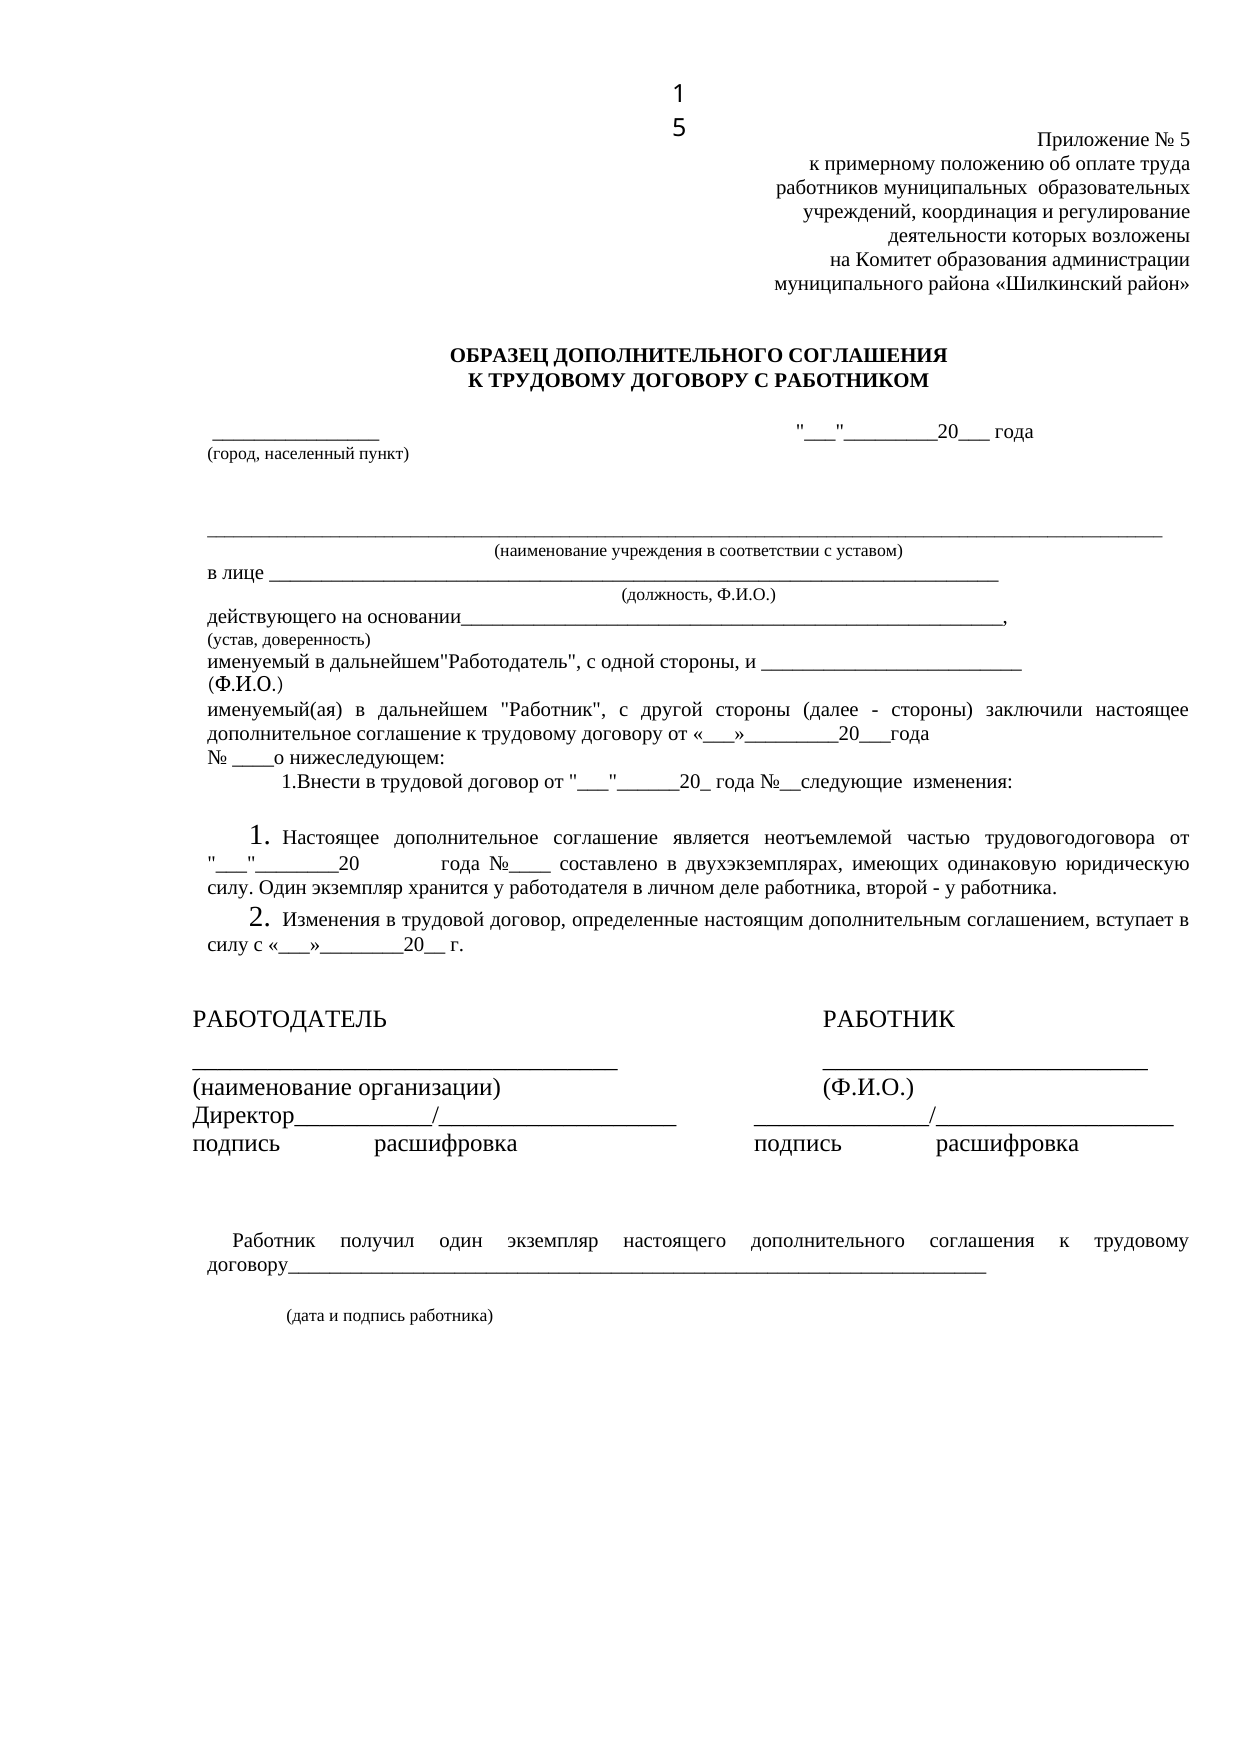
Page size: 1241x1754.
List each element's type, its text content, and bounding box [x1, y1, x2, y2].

text 1.Внести в трудовой договор от "___"______20_ года №__следующие изменения: [281, 769, 1190, 793]
text (город, населенный пункт) [207, 443, 1190, 463]
text ОБРАЗЕЦ ДОПОЛНИТЕЛЬНОГО СОГЛАШЕНИЯ [207, 343, 1190, 367]
text № ____о нижеследующем: [207, 745, 1190, 769]
text на Комитет образования администрации [207, 247, 1190, 271]
text (наименование учреждения в соответствии с уставом) [207, 539, 1190, 560]
table_cell __________________________________ (наименование организации) [192, 1044, 754, 1100]
text ____________________________________________________________________________________________________________ [207, 519, 1190, 539]
table_cell ______________/___________________ подпись расшифровка [754, 1100, 1182, 1174]
text именуемый в дальнейшем"Работодатель", с одной стороны, и _________________________ [207, 649, 1190, 673]
list Изменения в трудовой договор, определенные настоящим дополнительным соглашением, вступает в силу с «___»________20__ г. [207, 899, 1190, 956]
text деятельности которых возложены [207, 223, 1190, 247]
table_header РАБОТНИК [754, 1004, 1182, 1044]
text К ТРУДОВОМУ ДОГОВОРУ С РАБОТНИКОМ [207, 367, 1190, 392]
text действующего на основании____________________________________________________, [207, 604, 1190, 628]
text учреждений, координация и регулирование [207, 199, 1190, 223]
text именуемый(ая) в дальнейшем "Работник", с другой стороны (далее - стороны) заключили настоящее дополнительное соглашение к трудовому договору от «___»_________20___года [207, 697, 1190, 745]
text (дата и подпись работника) [286, 1305, 1190, 1325]
table_cell Директор___________/___________________ подпись расшифровка [192, 1100, 754, 1174]
table_header РАБОТОДАТЕЛЬ [192, 1004, 754, 1044]
text муниципального района «Шилкинский район» [207, 271, 1190, 295]
table_cell __________________________ (Ф.И.О.) [754, 1044, 1182, 1100]
text (устав, доверенность) [207, 628, 1190, 649]
text Работник получил один экземпляр настоящего дополнительного соглашения к трудовому договору___________________________________________________________________ [207, 1228, 1190, 1276]
text работников муниципальных образовательных [207, 175, 1190, 199]
text (Ф.И.О.) [207, 673, 1190, 697]
text Приложение № 5 к примерному положению об оплате труда [207, 127, 1190, 175]
text ________________ "___"_________20___ года [207, 419, 1190, 443]
list Настоящее дополнительное соглашение является неотъемлемой частью трудовогодоговора от "___"________20 года №____ составлено в двухэкземплярах, имеющих одинаковую юридическую силу. Один экземпляр хранится у работодателя в личном деле работника, второй - у работника. [207, 817, 1190, 899]
text (должность, Ф.И.О.) [207, 584, 1190, 604]
text в лице ______________________________________________________________________ [207, 560, 1190, 584]
